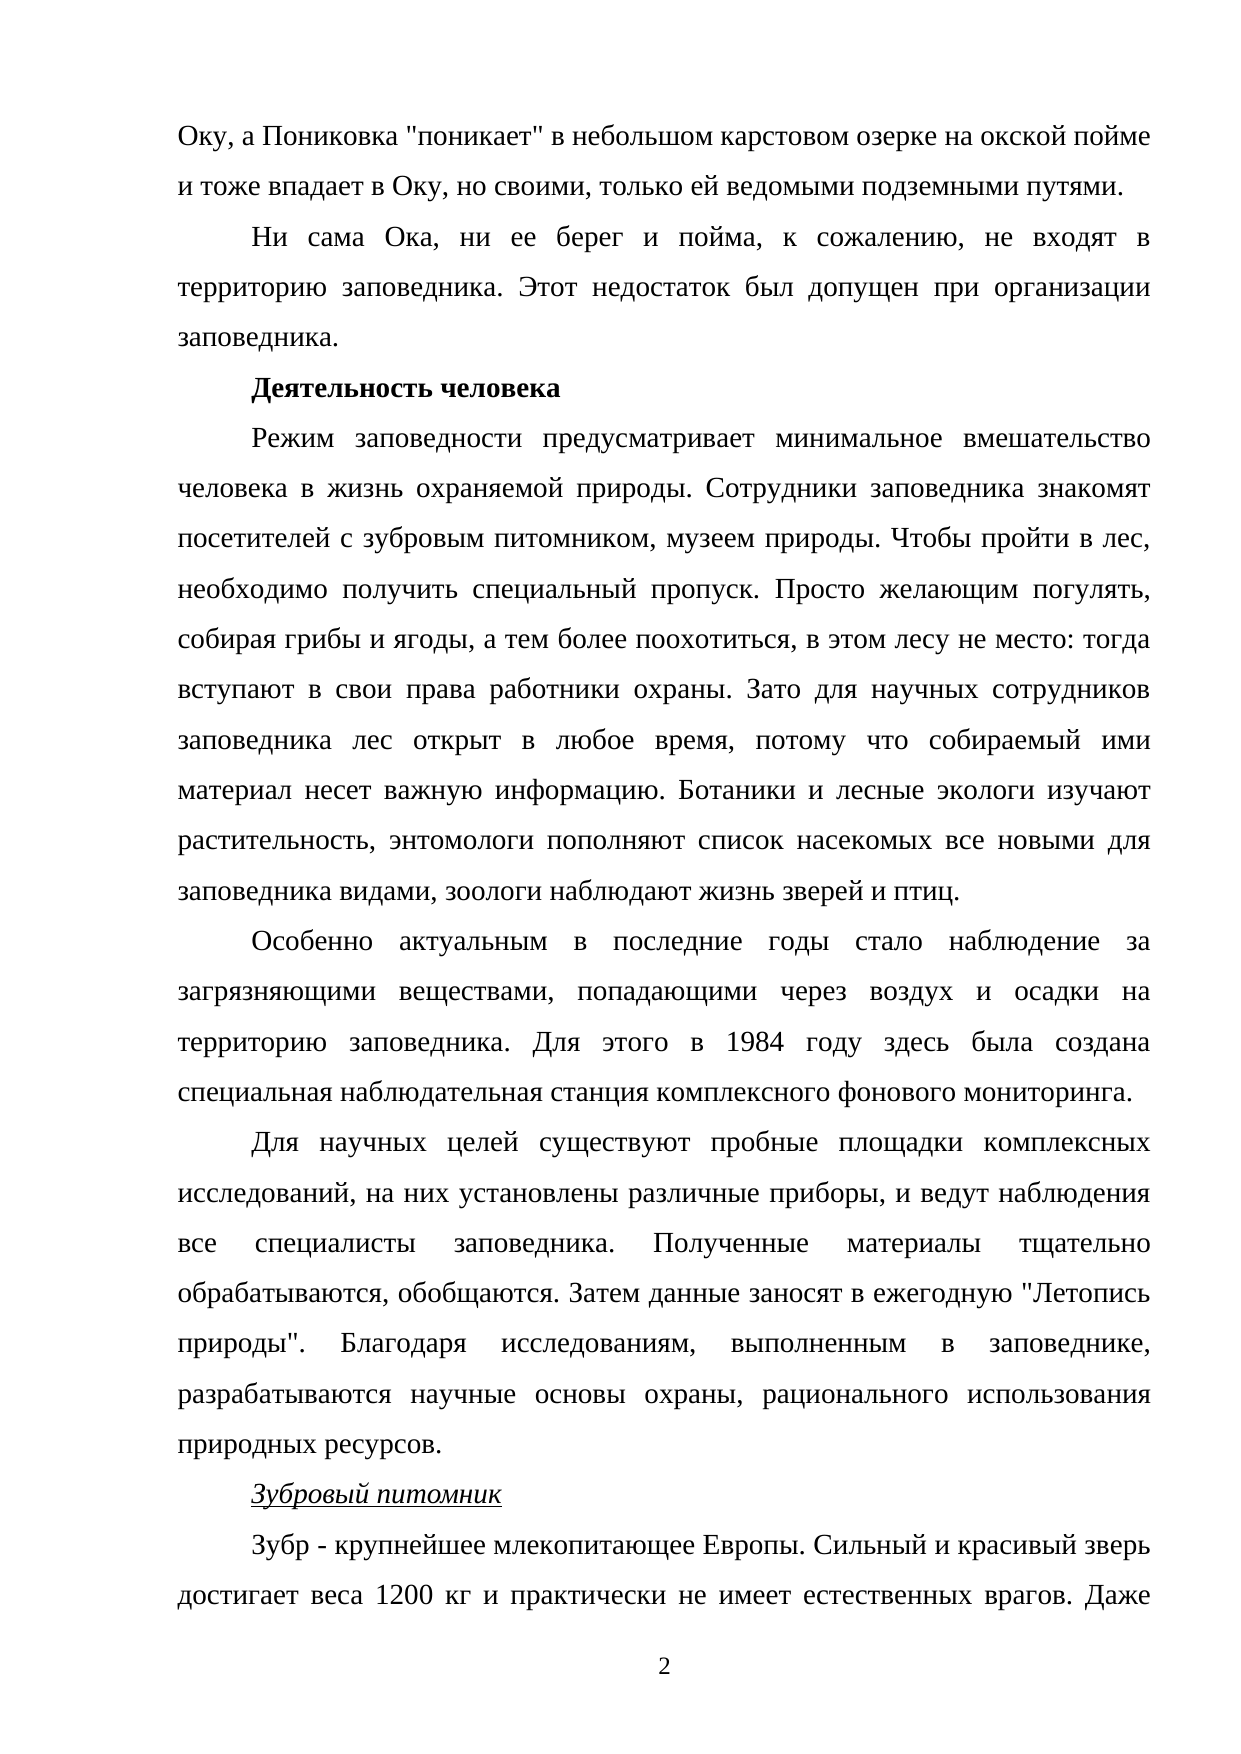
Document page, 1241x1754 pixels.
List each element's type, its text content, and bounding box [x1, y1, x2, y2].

subtitle Зубровый питомник [177, 1477, 1152, 1510]
subtitle Деятельность человека [177, 370, 1152, 403]
text Для научных целей существуют пробные площадки комплексных исследований, на них установлены различные приборы, и ведут наблюдения все специалисты заповедника. Полученные материалы тщательно обрабатываются, обобщаются. Затем данные заносят в ежегодную "Летопись природы". Благодаря исследованиям, выполненным в заповеднике, разрабатываются научные основы охраны, рационального использования природных ресурсов. [177, 1124, 1152, 1460]
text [177, 1527, 1152, 1611]
text Режим заповедности предусматривает минимальное вмешательство человека в жизнь охраняемой природы. Сотрудники заповедника знакомят посетителей с зубровым питомником, музеем природы. Чтобы пройти в лес, необходимо получить специальный пропуск. Просто желающим погулять, собирая грибы и ягоды, а тем более поохотиться, в этом лесу не место: тогда вступают в свои права работники охраны. Зато для научных сотрудников заповедника лес открыт в любое время, потому что собираемый ими материал несет важную информацию. Ботаники и лесные экологи изучают растительность, энтомологи пополняют список насекомых все новыми для заповедника видами, зоологи наблюдают жизнь зверей и птиц. [177, 420, 1152, 906]
text Особенно актуальным в последние годы стало наблюдение за загрязняющими веществами, попадающими через воздух и осадки на территорию заповедника. Для этого в 1984 году здесь была создана специальная наблюдательная станция комплексного фонового мониторинга. [177, 923, 1152, 1108]
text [177, 118, 1152, 202]
text Ни сама Ока, ни ее берег и пойма, к сожалению, не входят в территорию заповедника. Этот недостаток был допущен при организации заповедника. [177, 219, 1152, 353]
